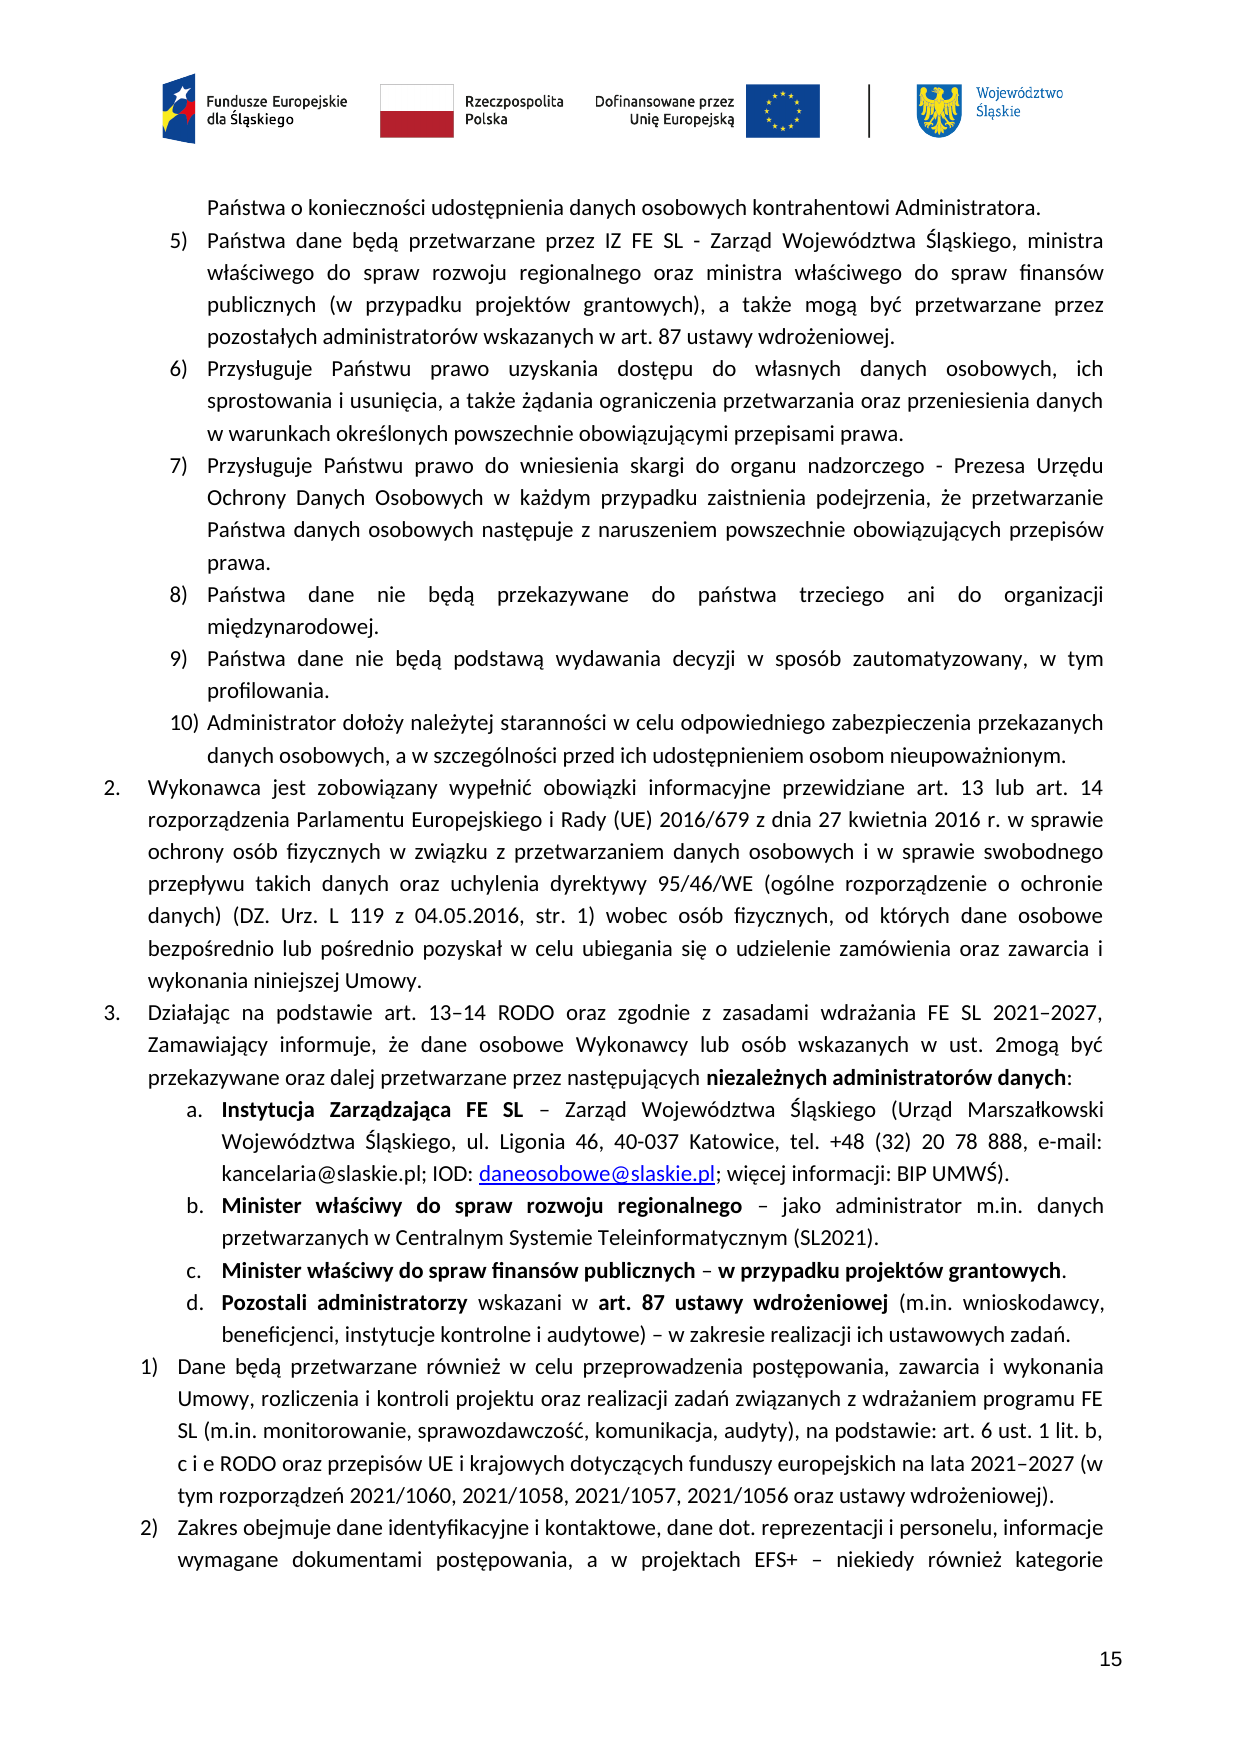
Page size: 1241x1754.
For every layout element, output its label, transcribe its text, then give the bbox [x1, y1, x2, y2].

list Państwa dane będą przetwarzane przez IZ FE SL - Zarząd Województwa Śląskiego, ministra właściwego do spraw rozwoju regionalnego oraz ministra właściwego do spraw finansów publicznych (w przypadku projektów grantowych), a także mogą być przetwarzane przez pozostałych administratorów wskazanych w art. 87 ustawy wdrożeniowej. [169, 226, 1105, 350]
list Instytucja Zarządzająca FE SL – Zarząd Województwa Śląskiego (Urząd Marszałkowski Województwa Śląskiego, ul. Ligonia 46, 40-037 Katowice, tel. +48 (32) 20 78 888, e-mail: kancelaria@slaskie.pl; IOD: daneosobowe@slaskie.pl; więcej informacji: BIP UMWŚ). [186, 1095, 1105, 1187]
list Minister właściwy do spraw rozwoju regionalnego – jako administrator m.in. danych przetwarzanych w Centralnym Systemie Teleinformatycznym (SL2021). [186, 1191, 1105, 1252]
list Administrator dołoży należytej staranności w celu odpowiedniego zabezpieczenia przekazanych danych osobowych, a w szczególności przed ich udostępnieniem osobom nieupoważnionym. [169, 708, 1105, 769]
list Działając na podstawie art. 13–14 RODO oraz zgodnie z zasadami wdrażania FE SL 2021–2027, Zamawiający informuje, że dane osobowe Wykonawcy lub osób wskazanych w ust. 2mogą być przekazywane oraz dalej przetwarzane przez następujących niezależnych administratorów danych: [103, 998, 1105, 1091]
list Pozostali administratorzy wskazani w art. 87 ustawy wdrożeniowej (m.in. wnioskodawcy, beneficjenci, instytucje kontrolne i audytowe) – w zakresie realizacji ich ustawowych zadań. [186, 1288, 1105, 1348]
list Państwa dane nie będą podstawą wydawania decyzji w sposób zautomatyzowany, w tym profilowania. [169, 644, 1105, 704]
list Minister właściwy do spraw finansów publicznych – w przypadku projektów grantowych. [186, 1256, 1105, 1284]
list Przysługuje Państwu prawo uzyskania dostępu do własnych danych osobowych, ich sprostowania i usunięcia, a także żądania ograniczenia przetwarzania oraz przeniesienia danych w warunkach określonych powszechnie obowiązującymi przepisami prawa. [169, 354, 1105, 447]
list Dane będą przetwarzane również w celu przeprowadzenia postępowania, zawarcia i wykonania Umowy, rozliczenia i kontroli projektu oraz realizacji zadań związanych z wdrażaniem programu FE SL (m.in. monitorowanie, sprawozdawczość, komunikacja, audyty), na podstawie: art. 6 ust. 1 lit. b, c i e RODO oraz przepisów UE i krajowych dotyczących funduszy europejskich na lata 2021–2027 (w tym rozporządzeń 2021/1060, 2021/1058, 2021/1057, 2021/1056 oraz ustawy wdrożeniowej). [140, 1352, 1105, 1509]
picture [162, 73, 1063, 144]
list Wykonawca jest zobowiązany wypełnić obowiązki informacyjne przewidziane art. 13 lub art. 14 rozporządzenia Parlamentu Europejskiego i Rady (UE) 2016/679 z dnia 27 kwietnia 2016 r. w sprawie ochrony osób fizycznych w związku z przetwarzaniem danych osobowych i w sprawie swobodnego przepływu takich danych oraz uchylenia dyrektywy 95/46/WE (ogólne rozporządzenie o ochronie danych) (DZ. Urz. L 119 z 04.05.2016, str. 1) wobec osób fizycznych, od których dane osobowe bezpośrednio lub pośrednio pozyskał w celu ubiegania się o udzielenie zamówienia oraz zawarcia i wykonania niniejszej Umowy. [103, 773, 1105, 994]
list Państwa dane nie będą przekazywane do państwa trzeciego ani do organizacji międzynarodowej. [169, 580, 1105, 640]
list Przysługuje Państwu prawo do wniesienia skargi do organu nadzorczego - Prezesa Urzędu Ochrony Danych Osobowych w każdym przypadku zaistnienia podejrzenia, że przetwarzanie Państwa danych osobowych następuje z naruszeniem powszechnie obowiązujących przepisów prawa. [169, 451, 1105, 576]
